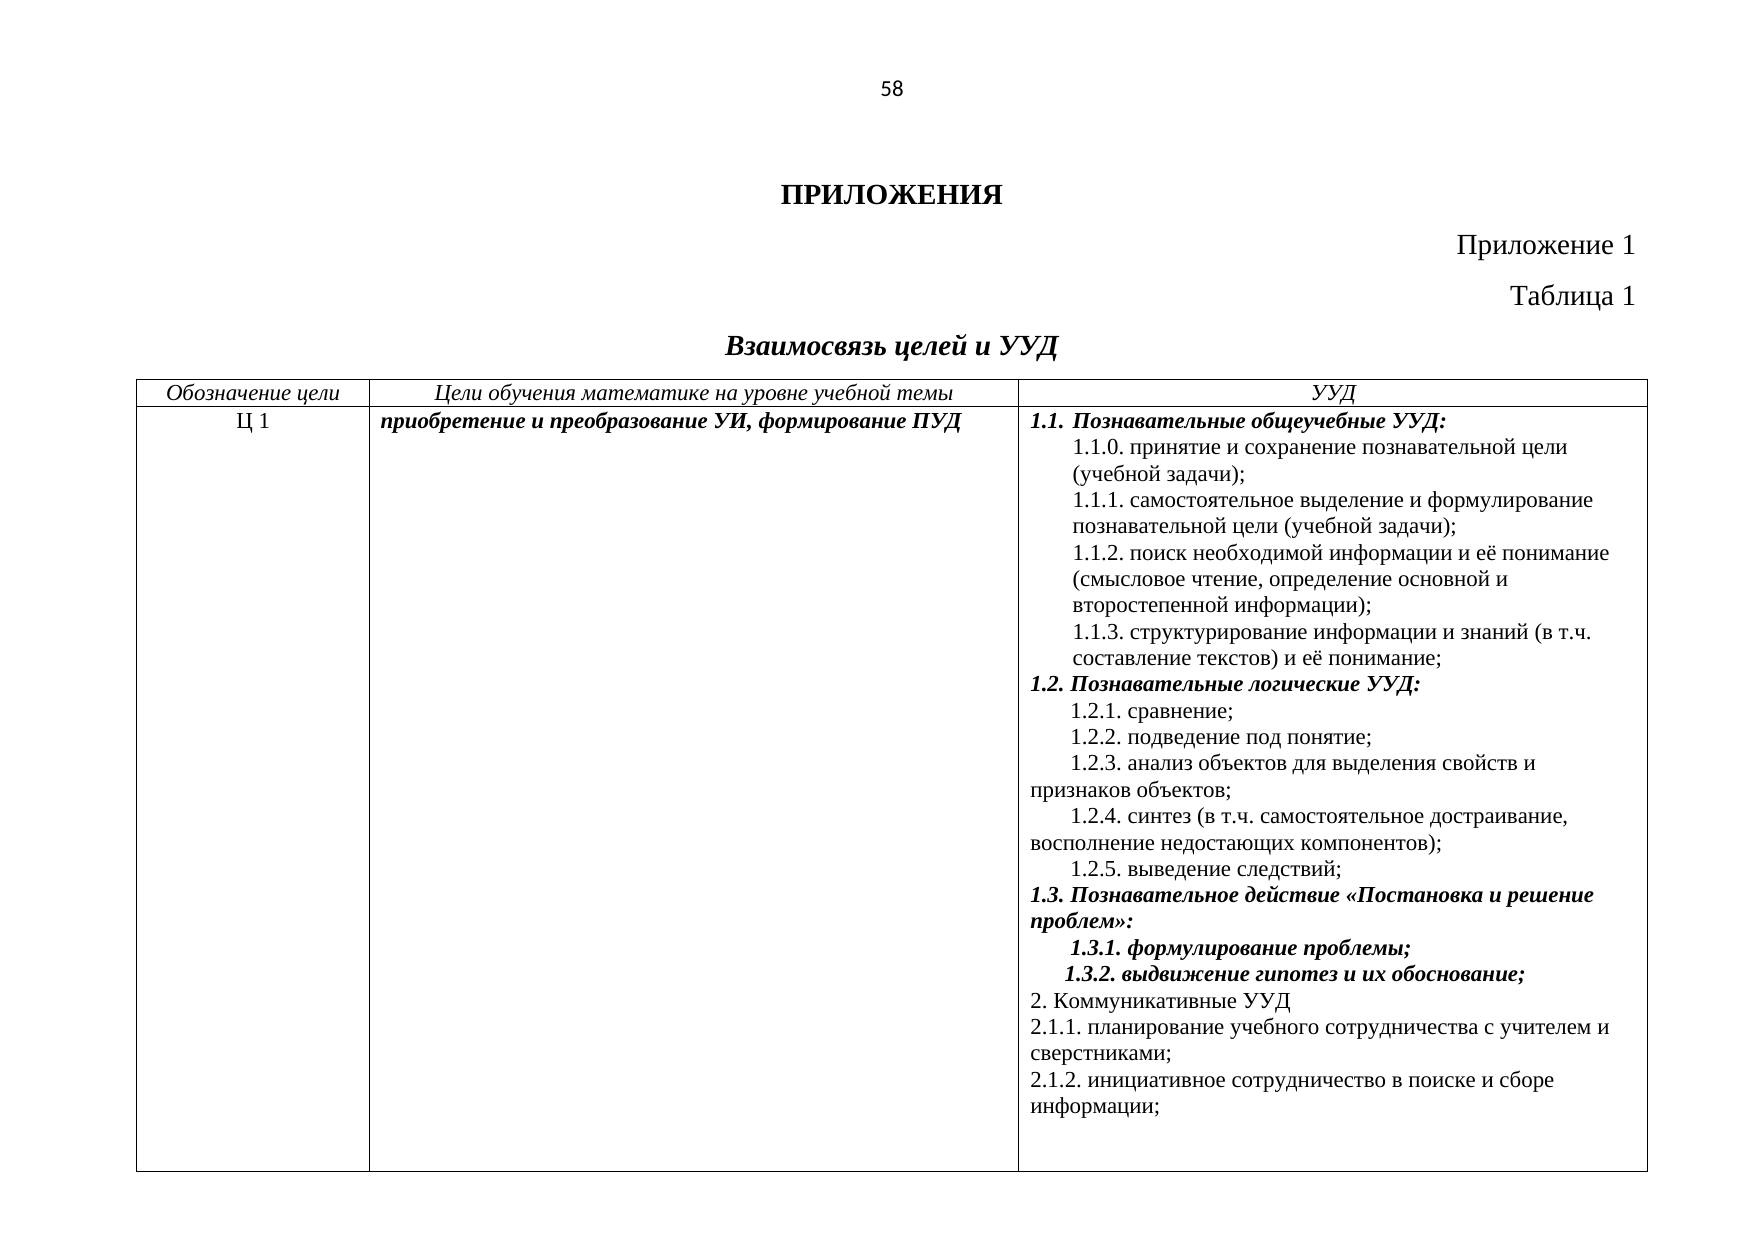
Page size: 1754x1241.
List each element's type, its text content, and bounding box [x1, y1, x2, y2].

table_header УУД [1019, 380, 1647, 406]
text Приложение 1 [148, 227, 1636, 261]
text Таблица 1 [148, 278, 1636, 311]
text Взаимосвязь целей и УУД [148, 328, 1636, 362]
table_header Обозначение цели [137, 380, 369, 406]
text ПРИЛОЖЕНИЯ [148, 177, 1636, 211]
table_cell Ц 1 [137, 407, 369, 1171]
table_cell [370, 407, 1018, 1171]
table_header Цели обучения математике на уровне учебной темы [370, 380, 1018, 406]
